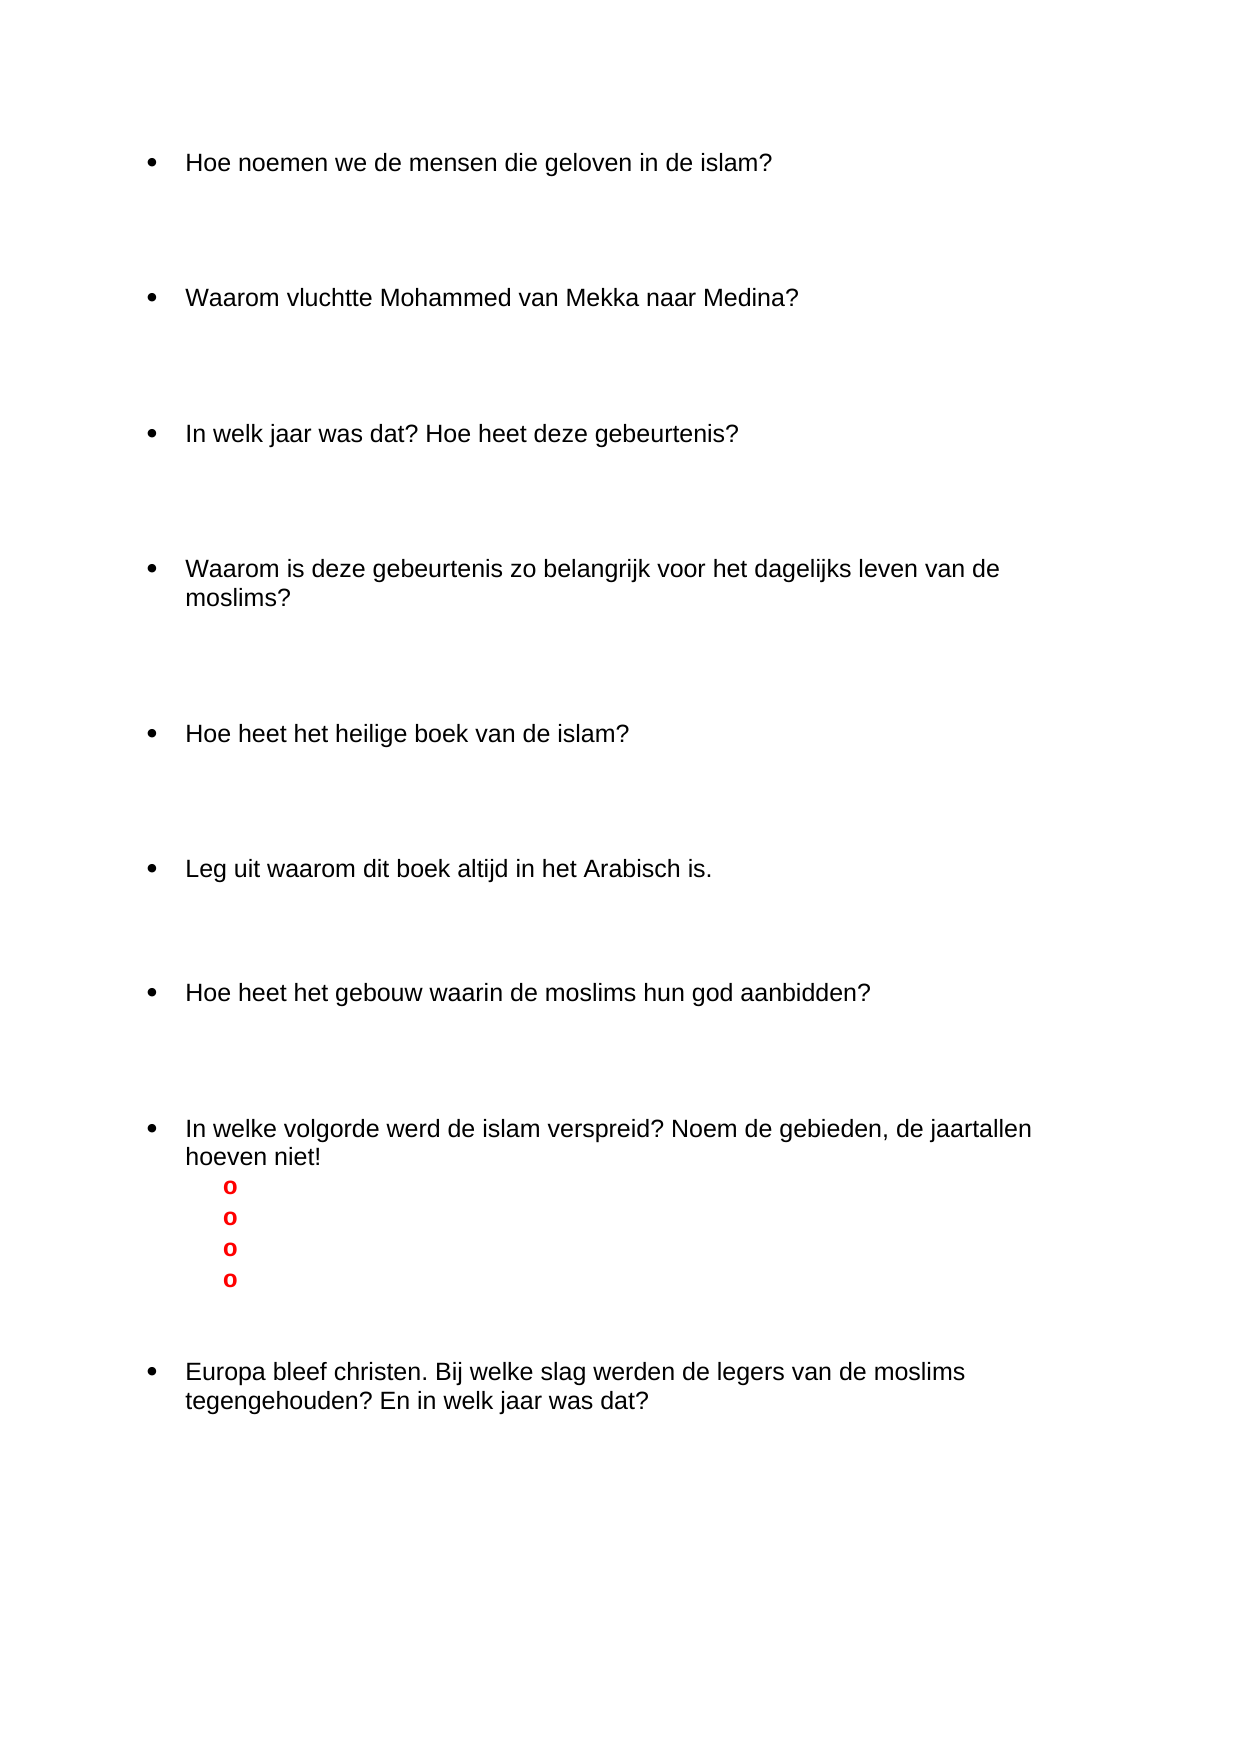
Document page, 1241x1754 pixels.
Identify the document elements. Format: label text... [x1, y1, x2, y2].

list Leg uit waarom dit boek altijd in het Arabisch is. [148, 854, 1093, 883]
list Hoe noemen we de mensen die geloven in de islam? [148, 148, 1093, 176]
list Europa bleef christen. Bij welke slag werden de legers van de moslims tegengehouden? En in welk jaar was dat? [148, 1357, 1093, 1414]
list Hoe heet het gebouw waarin de moslims hun god aanbidden? [148, 978, 1093, 1007]
list Hoe heet het heilige boek van de islam? [148, 719, 1093, 748]
list Waarom is deze gebeurtenis zo belangrijk voor het dagelijks leven van de moslims? [148, 554, 1093, 612]
list Waarom vluchtte Mohammed van Mekka naar Medina? [148, 283, 1093, 312]
list In welk jaar was dat? Hoe heet deze gebeurtenis? [148, 419, 1093, 448]
list In welke volgorde werd de islam verspreid? Noem de gebieden, de jaartallen hoeven niet! [148, 1113, 1093, 1171]
